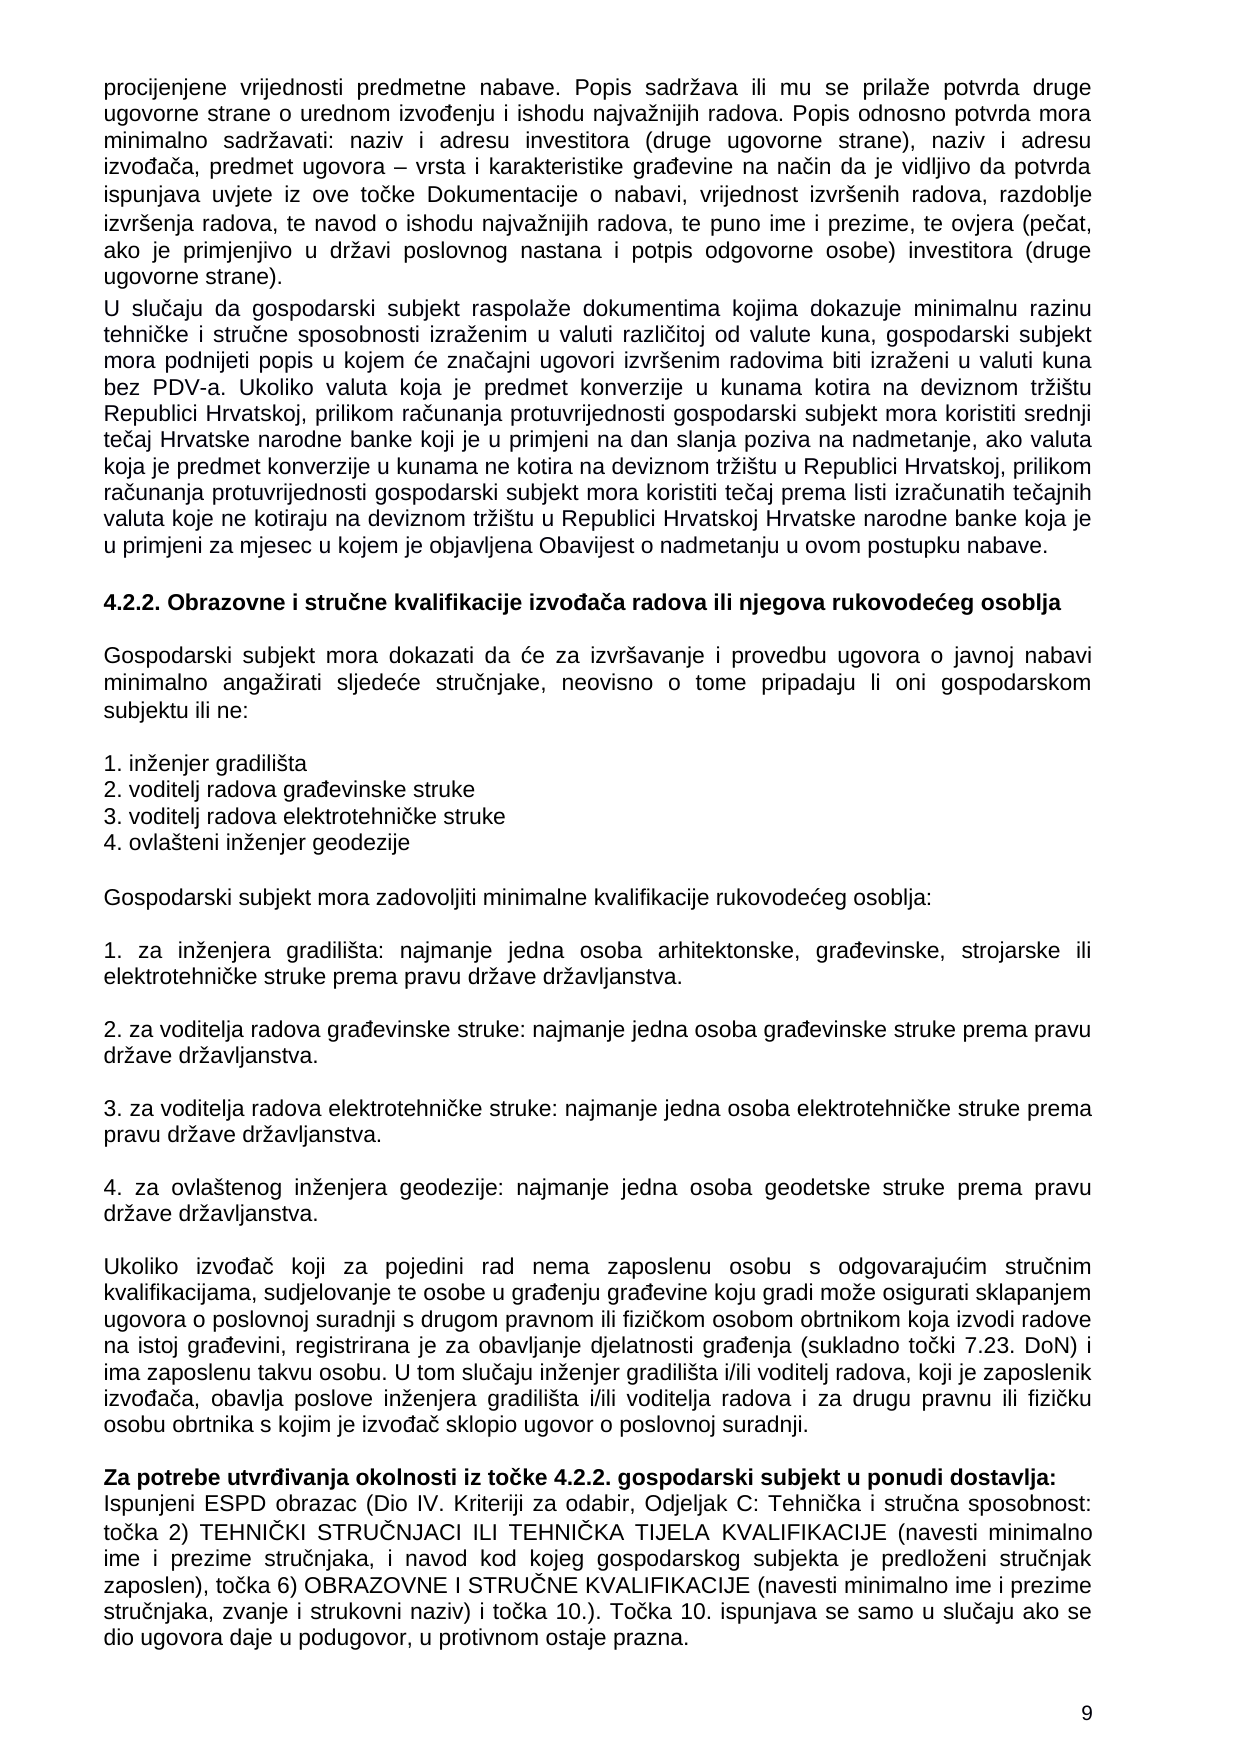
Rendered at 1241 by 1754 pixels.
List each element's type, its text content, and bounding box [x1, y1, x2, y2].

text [103, 74, 1092, 289]
text 3. za voditelja radova elektrotehničke struke: najmanje jedna osoba elektrotehničke struke prema pravu države državljanstva. [103, 1095, 1092, 1148]
text Ispunjeni ESPD obrazac (Dio IV. Kriteriji za odabir, Odjeljak C: Tehnička i stručna sposobnost: točka 2) TEHNIČKI STRUČNJACI ILI TEHNIČKA TIJELA KVALIFIKACIJE (navesti minimalno ime i prezime stručnjaka, i navod kod kojeg gospodarskog subjekta je predloženi stručnjak zaposlen), točka 6) OBRAZOVNE I STRUČNE KVALIFIKACIJE (navesti minimalno ime i prezime stručnjaka, zvanje i strukovni naziv) i točka 10.). Točka 10. ispunjava se samo u slučaju ako se dio ugovora daje u podugovor, u protivnom ostaje prazna. [103, 1490, 1092, 1651]
text Ukoliko izvođač koji za pojedini rad nema zaposlenu osobu s odgovarajućim stručnim kvalifikacijama, sudjelovanje te osobe u građenju građevine koju gradi može osigurati sklapanjem ugovora o poslovnoj suradnji s drugom pravnom ili fizičkom osobom obrtnikom koja izvodi radove na istoj građevini, registrirana je za obavljanje djelatnosti građenja (sukladno točki 7.23. DoN) i ima zaposlenu takvu osobu. U tom slučaju inženjer gradilišta i/ili voditelj radova, koji je zaposlenik izvođača, obavlja poslove inženjera gradilišta i/ili voditelja radova i za drugu pravnu ili fizičku osobu obrtnika s kojim je izvođač sklopio ugovor o poslovnoj suradnji. [103, 1253, 1092, 1437]
text 3. voditelj radova elektrotehničke struke [103, 803, 1092, 829]
text 4.2.2. Obrazovne i stručne kvalifikacije izvođača radova ili njegova rukovodećeg osoblja [103, 589, 1092, 616]
text 2. voditelj radova građevinske struke [103, 776, 1092, 803]
text 4. za ovlaštenog inženjera geodezije: najmanje jedna osoba geodetske struke prema pravu države državljanstva. [103, 1174, 1092, 1227]
text Gospodarski subjekt mora zadovoljiti minimalne kvalifikacije rukovodećeg osoblja: [103, 884, 1092, 910]
text 1. inženjer gradilišta [103, 750, 1092, 776]
text 4. ovlašteni inženjer geodezije [103, 829, 1092, 855]
text 1. za inženjera gradilišta: najmanje jedna osoba arhitektonske, građevinske, strojarske ili elektrotehničke struke prema pravu države državljanstva. [103, 937, 1092, 989]
text Za potrebe utvrđivanja okolnosti iz točke 4.2.2. gospodarski subjekt u ponudi dostavlja: [103, 1464, 1092, 1490]
text 2. za voditelja radova građevinske struke: najmanje jedna osoba građevinske struke prema pravu države državljanstva. [103, 1016, 1092, 1068]
text Gospodarski subjekt mora dokazati da će za izvršavanje i provedbu ugovora o javnoj nabavi minimalno angažirati sljedeće stručnjake, neovisno o tome pripadaju li oni gospodarskom subjektu ili ne: [103, 642, 1092, 723]
text U slučaju da gospodarski subjekt raspolaže dokumentima kojima dokazuje minimalnu razinu tehničke i stručne sposobnosti izraženim u valuti različitoj od valute kuna, gospodarski subjekt mora podnijeti popis u kojem će značajni ugovori izvršenim radovima biti izraženi u valuti kuna bez PDV-a. Ukoliko valuta koja je predmet konverzije u kunama kotira na deviznom tržištu Republici Hrvatskoj, prilikom računanja protuvrijednosti gospodarski subjekt mora koristiti srednji tečaj Hrvatske narodne banke koji je u primjeni na dan slanja poziva na nadmetanje, ako valuta koja je predmet konverzije u kunama ne kotira na deviznom tržištu u Republici Hrvatskoj, prilikom računanja protuvrijednosti gospodarski subjekt mora koristiti tečaj prema listi izračunatih tečajnih valuta koje ne kotiraju na deviznom tržištu u Republici Hrvatskoj Hrvatske narodne banke koja je u primjeni za mjesec u kojem je objavljena Obavijest o nadmetanju u ovom postupku nabave. [103, 294, 1092, 558]
